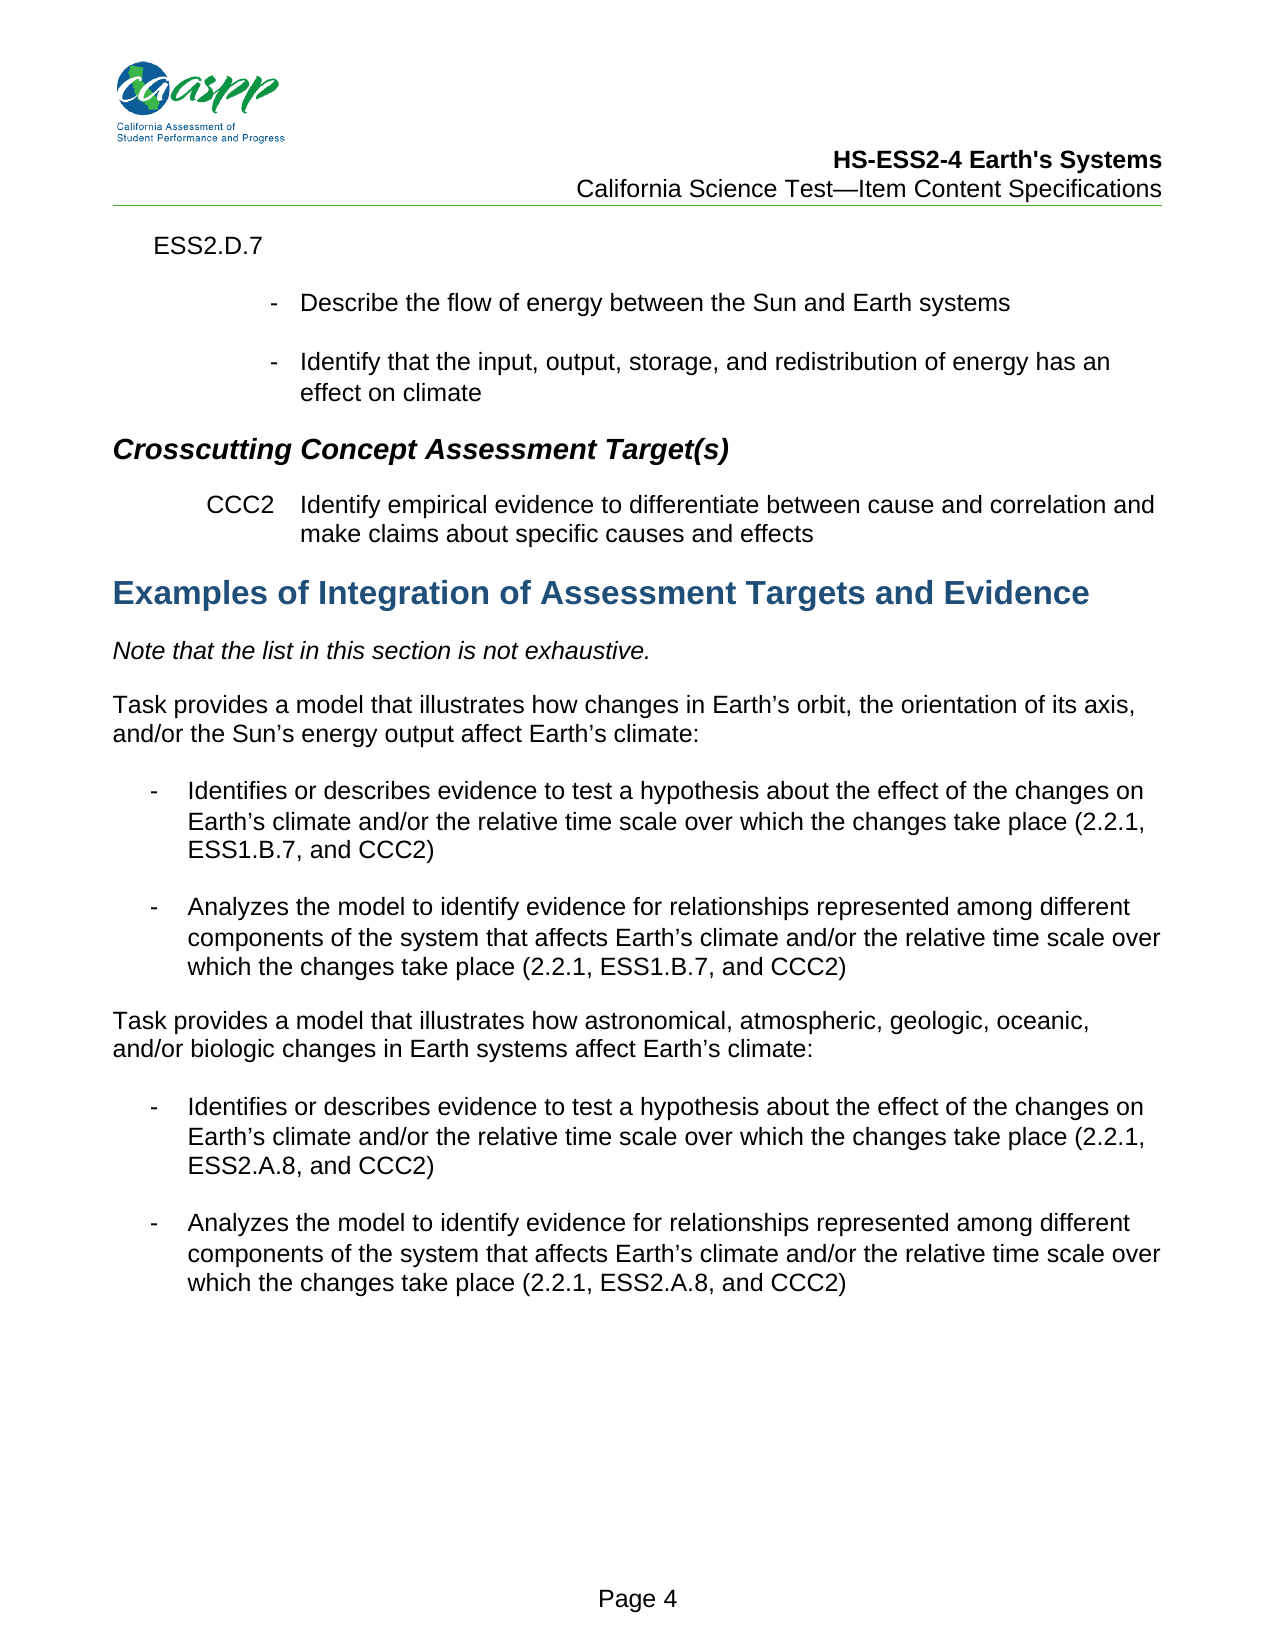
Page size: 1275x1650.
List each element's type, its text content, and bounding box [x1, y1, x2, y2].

subtitle ESS2.D.7 [153, 231, 1162, 260]
text Identifies or describes evidence to test a hypothesis about the effect of the changes on Earth’s climate and/or the relative time scale over which the changes take place (2.2.1, ESS2.A.8, and CCC2) [150, 1088, 1162, 1180]
text Task provides a model that illustrates how changes in Earth’s orbit, the orientation of its axis, and/or the Sun’s energy output affect Earth’s climate: [112, 690, 1162, 747]
text Analyzes the model to identify evidence for relationships represented among different components of the system that affects Earth’s climate and/or the relative time scale over which the changes take place (2.2.1, ESS1.B.7, and CCC2) [150, 889, 1162, 981]
picture [112, 60, 287, 146]
text Analyzes the model to identify evidence for relationships represented among different components of the system that affects Earth’s climate and/or the relative time scale over which the changes take place (2.2.1, ESS2.A.8, and CCC2) [150, 1205, 1162, 1296]
text Note that the list in this section is not exhaustive. [112, 636, 1162, 665]
subtitle Crosscutting Concept Assessment Target(s) [112, 432, 1162, 465]
text Identify that the input, output, storage, and redistribution of energy has an effect on climate [270, 344, 1162, 407]
text CCC2 Identify empirical evidence to differentiate between cause and correlation and make claims about specific causes and effects [206, 490, 1162, 548]
text Task provides a model that illustrates how astronomical, atmospheric, geologic, oceanic, and/or biologic changes in Earth systems affect Earth’s climate: [112, 1006, 1162, 1063]
text Describe the flow of energy between the Sun and Earth systems [270, 285, 1162, 319]
text Identifies or describes evidence to test a hypothesis about the effect of the changes on Earth’s climate and/or the relative time scale over which the changes take place (2.2.1, ESS1.B.7, and CCC2) [150, 772, 1162, 864]
subtitle Examples of Integration of Assessment Targets and Evidence [112, 573, 1162, 611]
